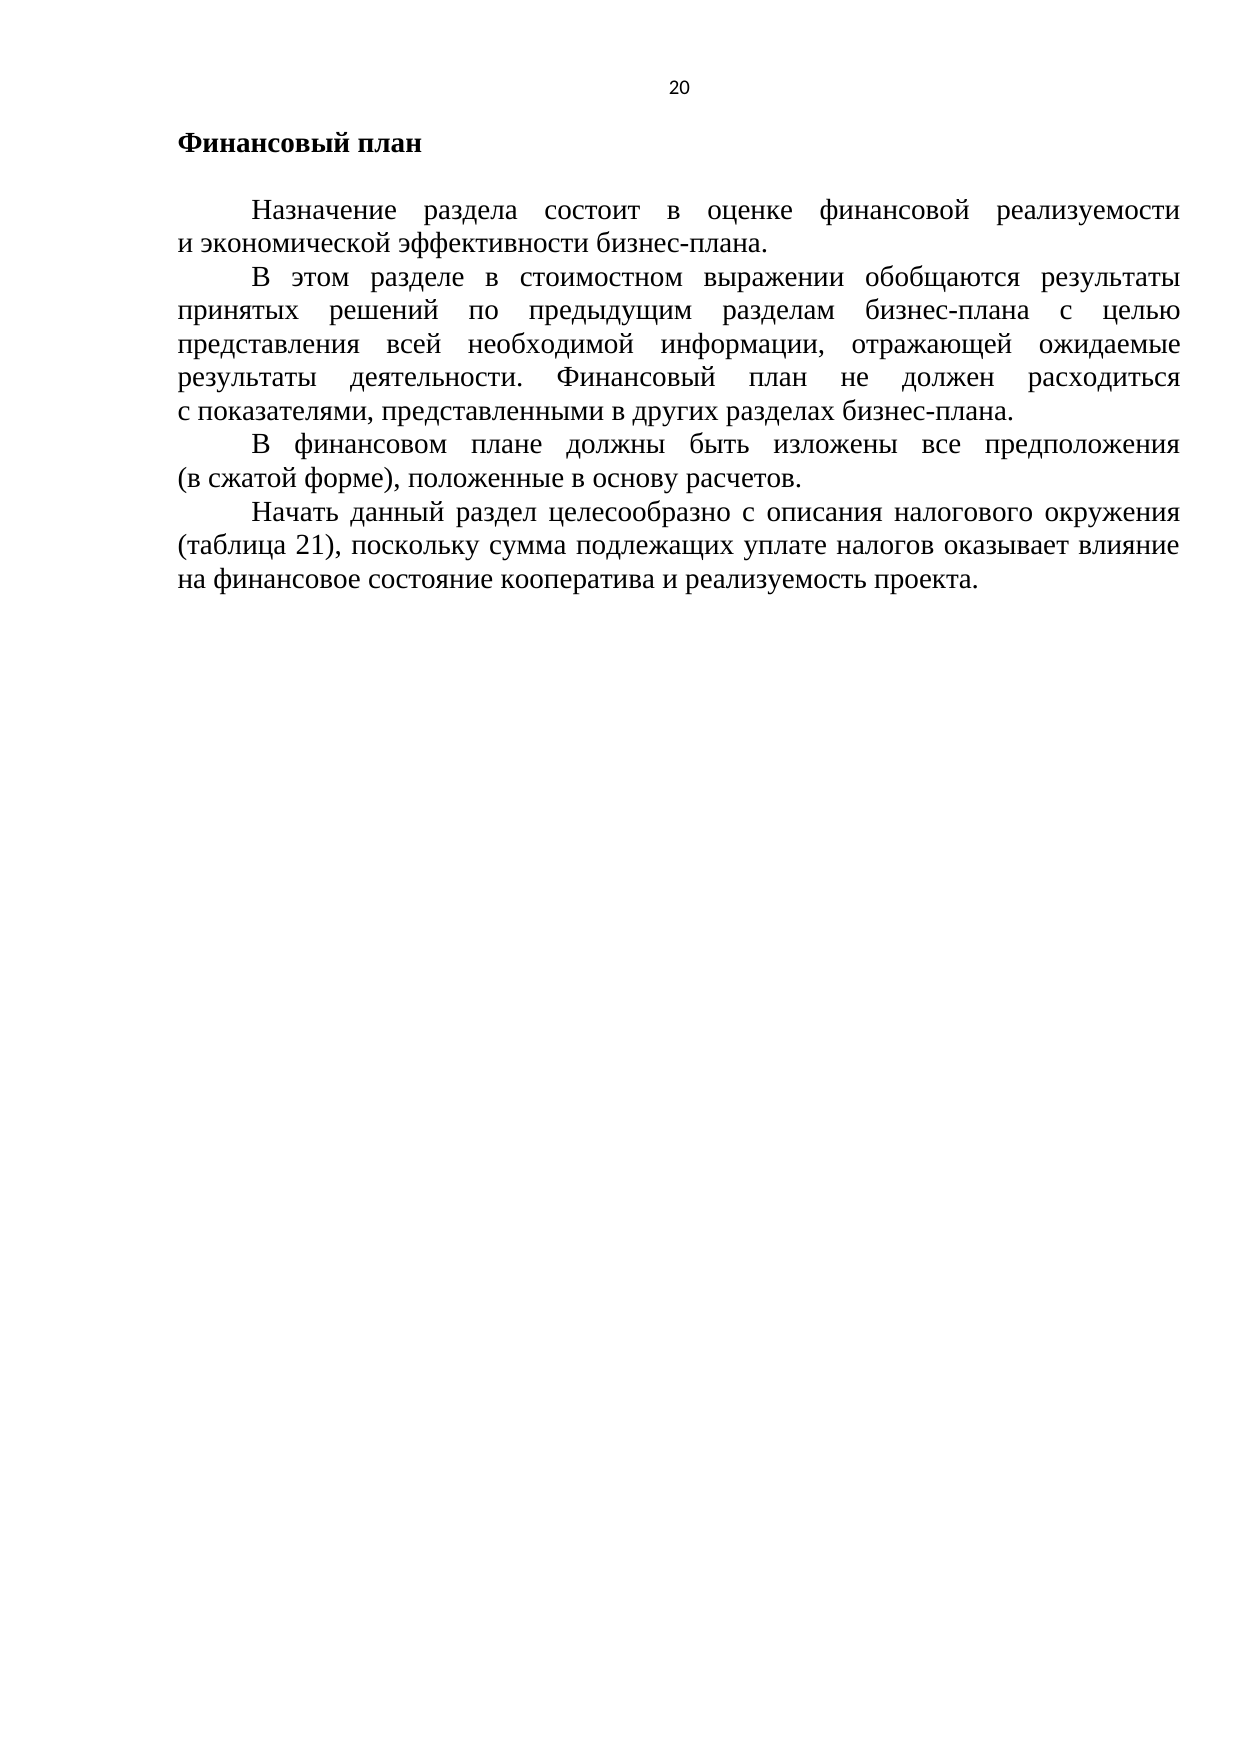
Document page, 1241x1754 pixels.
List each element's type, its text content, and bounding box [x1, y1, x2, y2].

text В финансовом плане должны быть изложены все предположения (в сжатой форме), положенные в основу расчетов. [177, 427, 1181, 494]
text Назначение раздела состоит в оценке финансовой реализуемости и экономической эффективности бизнес-плана. [177, 192, 1181, 259]
text В этом разделе в стоимостном выражении обобщаются результаты принятых решений по предыдущим разделам бизнес-плана с целью представления всей необходимой информации, отражающей ожидаемые результаты деятельности. Финансовый план не должен расходиться с показателями, представленными в других разделах бизнес-плана. [177, 259, 1181, 427]
text Начать данный раздел целесообразно с описания налогового окружения (таблица 21), поскольку сумма подлежащих уплате налогов оказывает влияние на финансовое состояние кооператива и реализуемость проекта. [177, 494, 1181, 594]
text Финансовый план [177, 125, 1181, 158]
